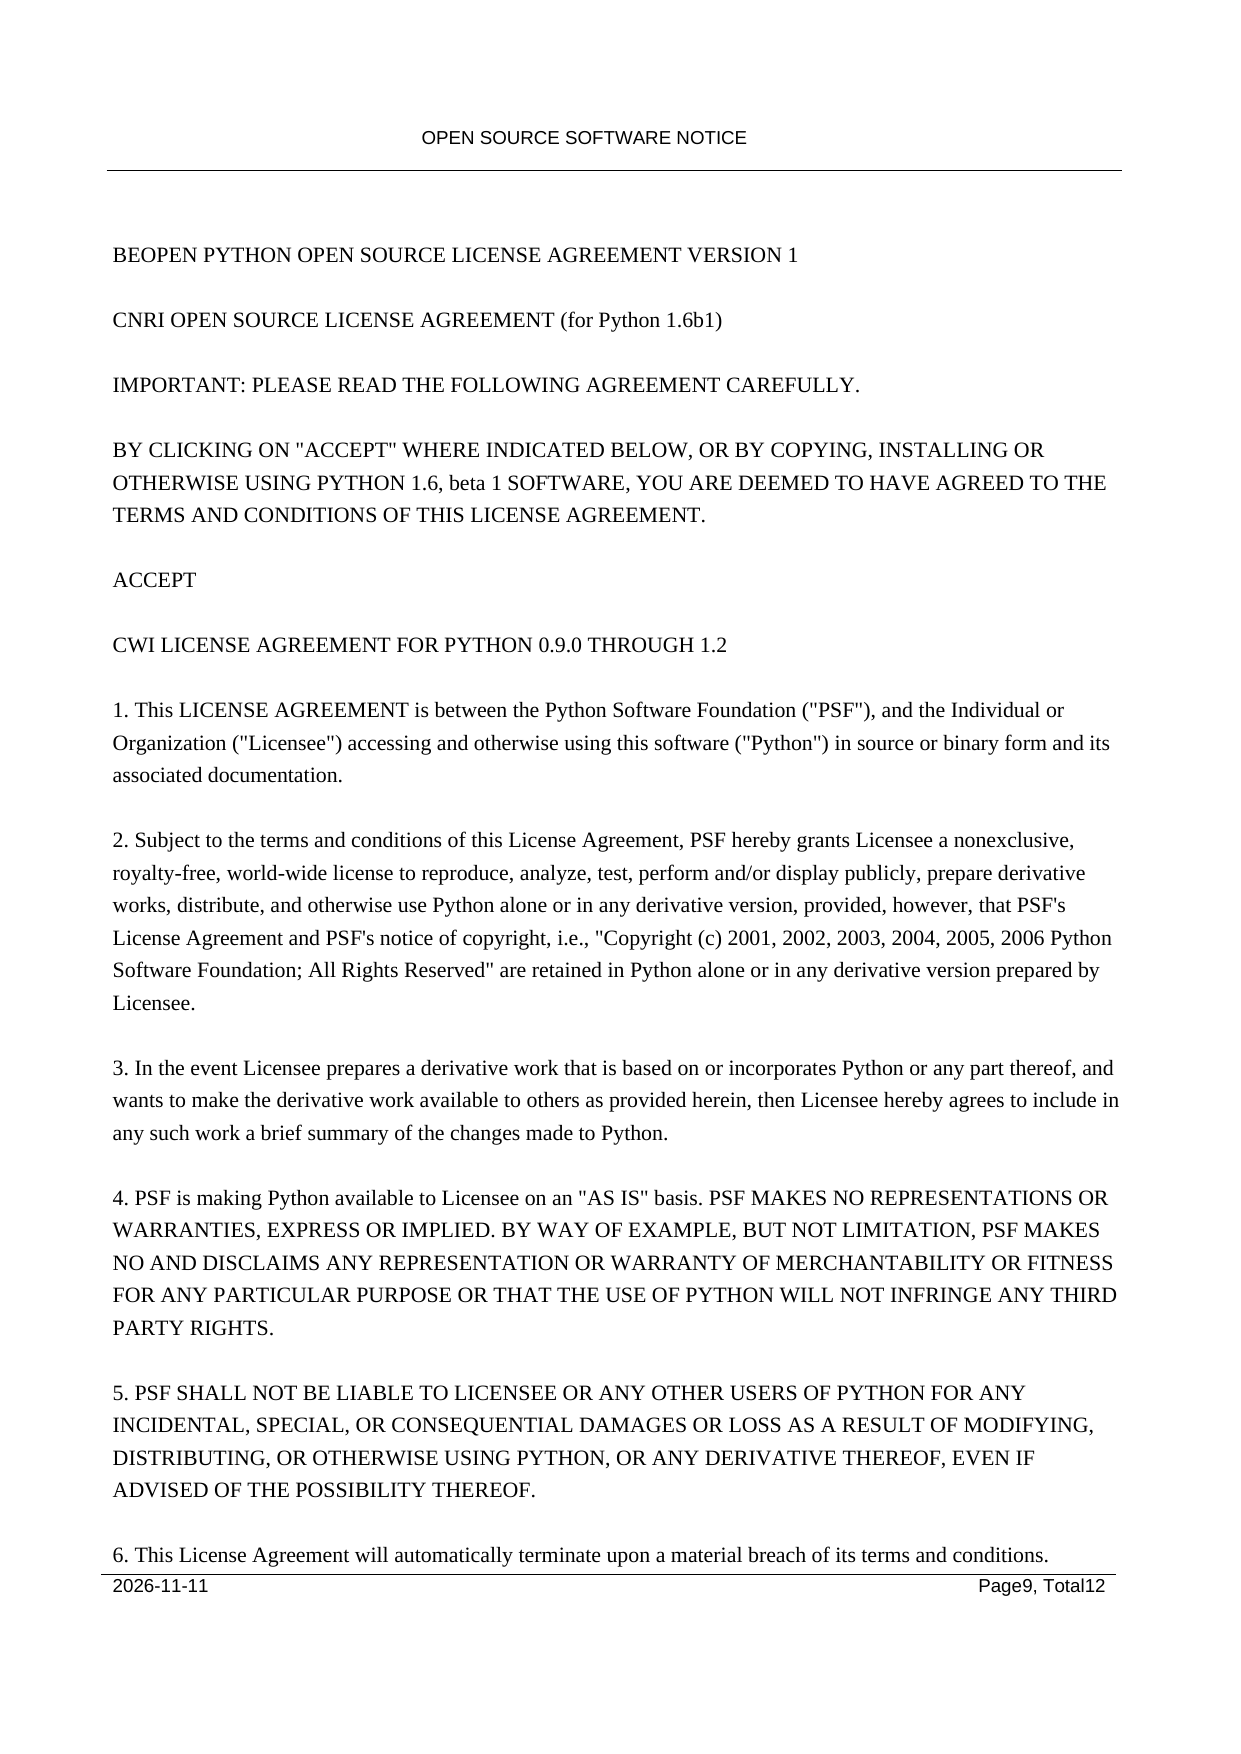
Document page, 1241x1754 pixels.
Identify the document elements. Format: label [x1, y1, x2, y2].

text [112, 206, 1128, 1571]
